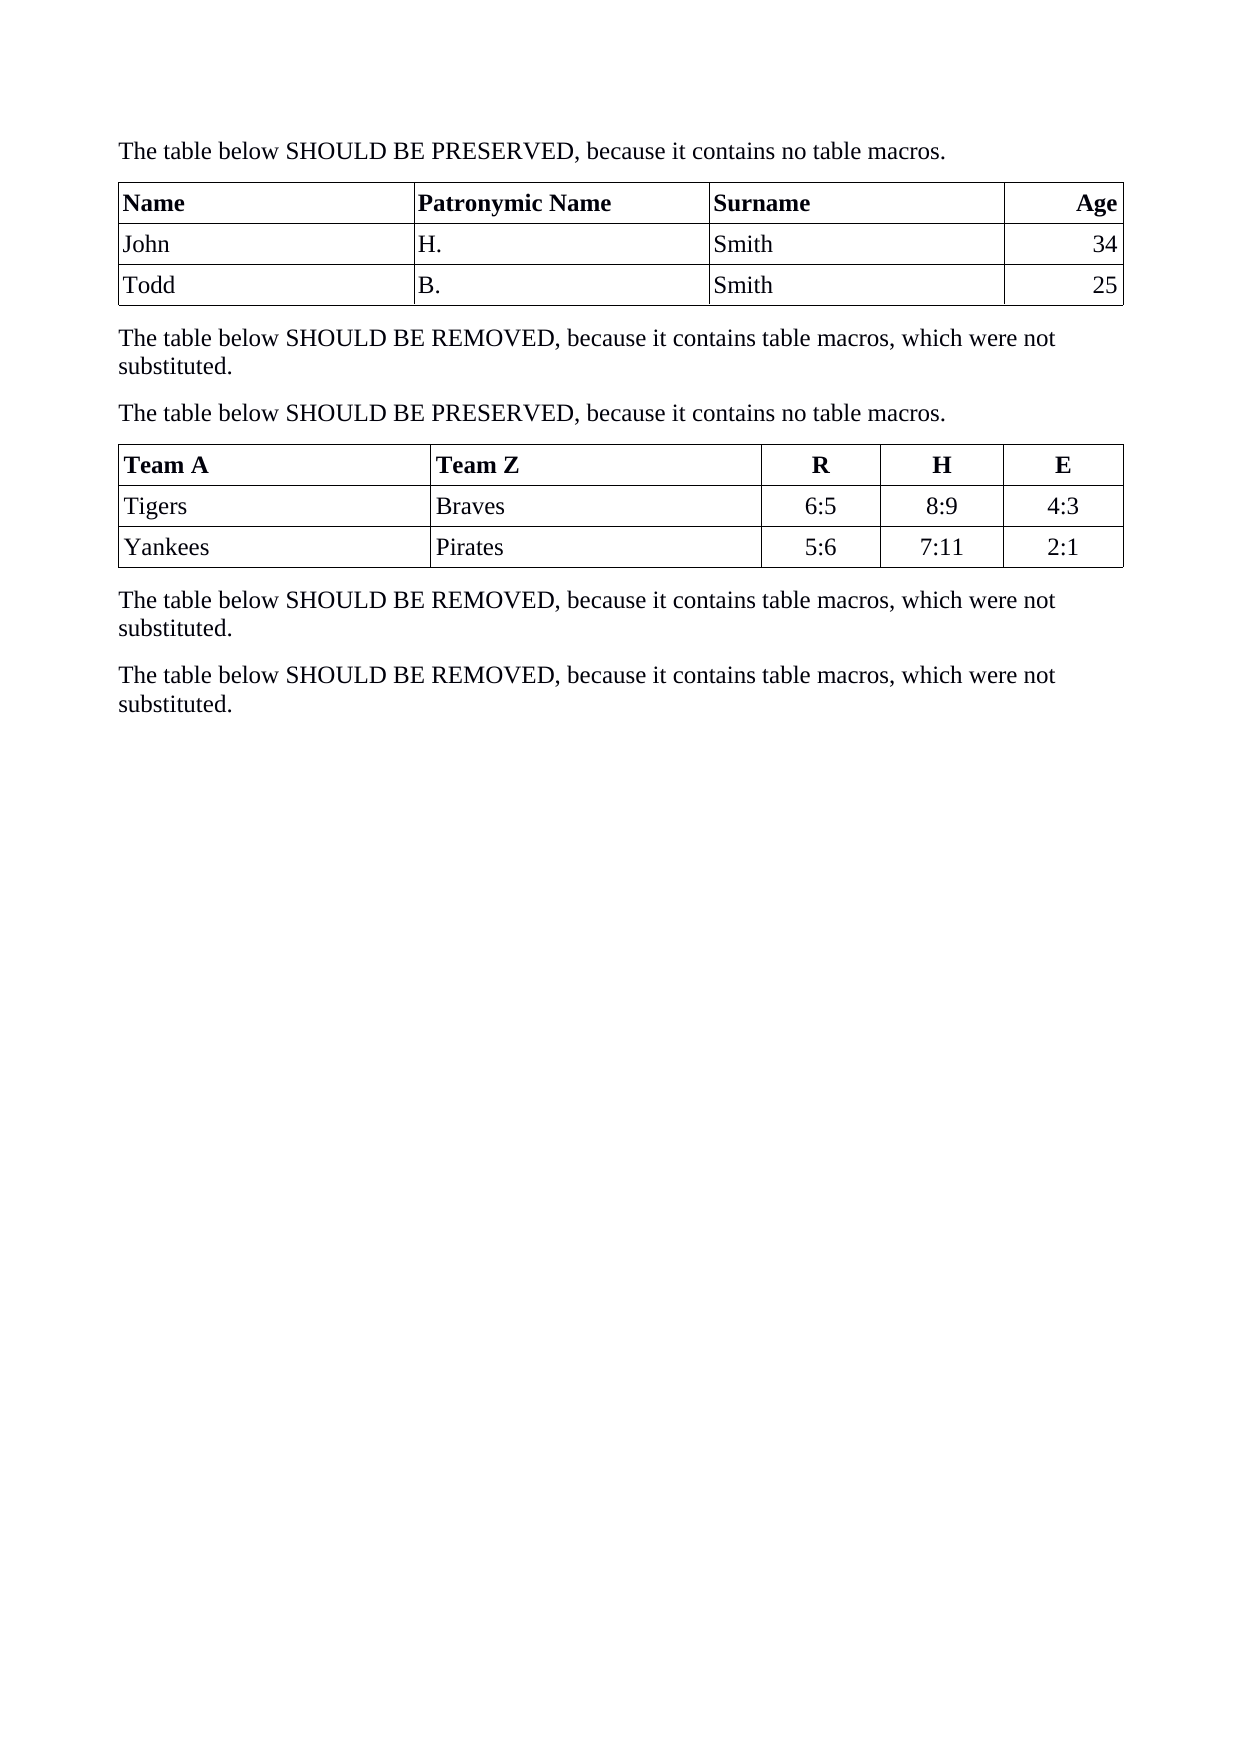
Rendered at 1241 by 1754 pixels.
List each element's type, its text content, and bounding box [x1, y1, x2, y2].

text The table below SHOULD BE REMOVED, because it contains table macros, which were not substituted. [118, 323, 1122, 380]
table_cell Pirates [431, 527, 761, 567]
table_cell Braves [431, 486, 761, 526]
table_header E [1004, 445, 1123, 485]
table_cell 25 [1005, 265, 1123, 304]
table_header Name [119, 183, 414, 223]
table_cell 2:1 [1004, 527, 1123, 567]
table_header Team Z [431, 445, 761, 485]
table_cell Tigers [119, 486, 430, 526]
table_header Surname [710, 183, 1004, 223]
table_cell H. [415, 224, 709, 264]
table_header H [881, 445, 1003, 485]
text The table below SHOULD BE REMOVED, because it contains table macros, which were not substituted. [118, 585, 1122, 642]
text The table below SHOULD BE PRESERVED, because it contains no table macros. [118, 136, 1122, 164]
table_header Age [1005, 183, 1123, 223]
table_cell Yankees [119, 527, 430, 567]
table_cell 34 [1005, 224, 1123, 264]
table_cell B. [415, 265, 709, 304]
table_cell Smith [710, 265, 1004, 304]
text The table below SHOULD BE PRESERVED, because it contains no table macros. [118, 398, 1122, 427]
table_cell John [119, 224, 414, 264]
table_cell Todd [119, 265, 414, 304]
table_header Team A [119, 445, 430, 485]
table_cell 4:3 [1004, 486, 1123, 526]
table_header Patronymic Name [415, 183, 709, 223]
table_cell 8:9 [881, 486, 1003, 526]
table_cell Smith [710, 224, 1004, 264]
table_header R [762, 445, 880, 485]
table_cell 6:5 [762, 486, 880, 526]
text The table below SHOULD BE REMOVED, because it contains table macros, which were not substituted. [118, 660, 1122, 717]
table_cell 7:11 [881, 527, 1003, 567]
table_cell 5:6 [762, 527, 880, 567]
